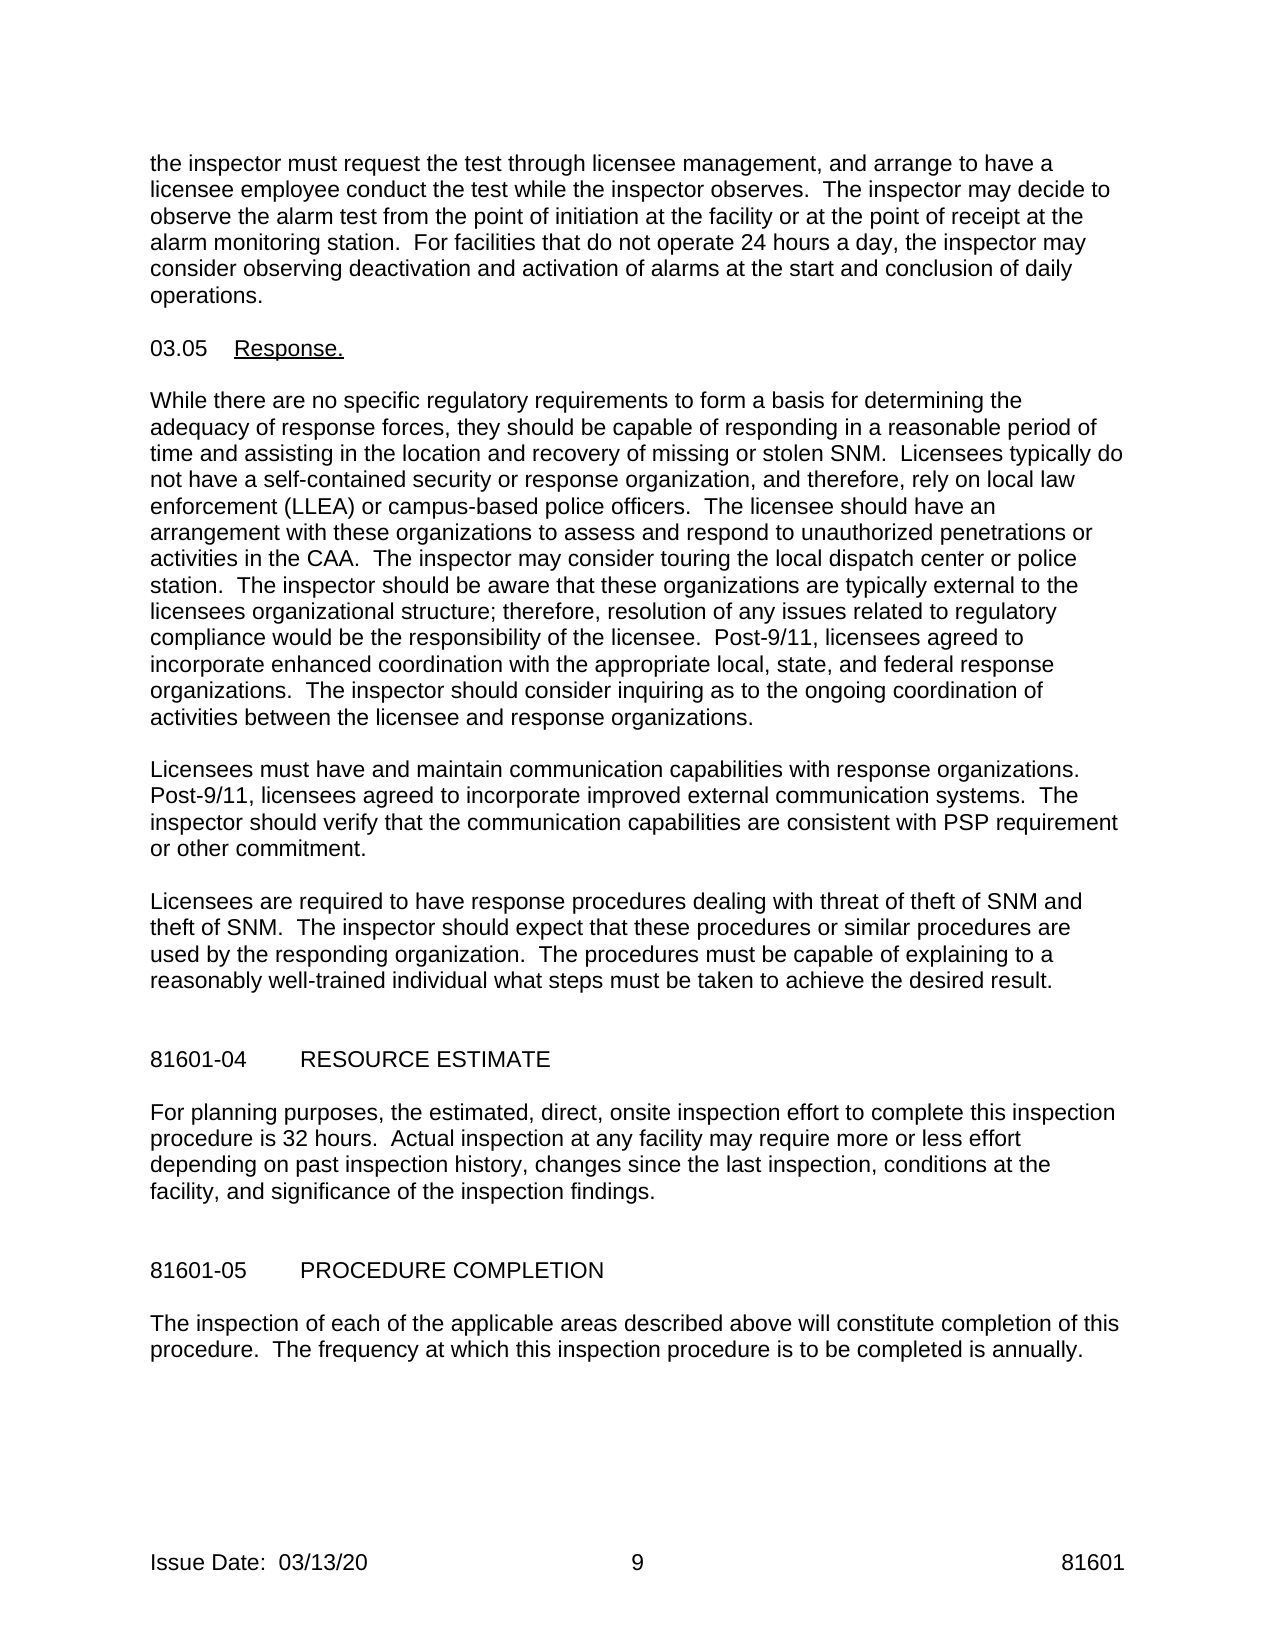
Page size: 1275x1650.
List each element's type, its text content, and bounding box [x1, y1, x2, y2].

text Licensees must have and maintain communication capabilities with response organizations. Post-9/11, licensees agreed to incorporate improved external communication systems. The inspector should verify that the communication capabilities are consistent with PSP requirement or other commitment. [150, 756, 1125, 862]
text 81601-05 PROCEDURE COMPLETION [150, 1257, 1125, 1283]
text 03.05 Response. [150, 334, 1125, 361]
text While there are no specific regulatory requirements to form a basis for determining the adequacy of response forces, they should be capable of responding in a reasonable period of time and assisting in the location and recovery of missing or stolen SNM. Licensees typically do not have a self-contained security or response organization, and therefore, rely on local law enforcement (LLEA) or campus-based police officers. The licensee should have an arrangement with these organizations to assess and respond to unauthorized penetrations or activities in the CAA. The inspector may consider touring the local dispatch center or police station. The inspector should be aware that these organizations are typically external to the licensees organizational structure; therefore, resolution of any issues related to regulatory compliance would be the responsibility of the licensee. Post-9/11, licensees agreed to incorporate enhanced coordination with the appropriate local, state, and federal response organizations. The inspector should consider inquiring as to the ongoing coordination of activities between the licensee and response organizations. [150, 387, 1125, 730]
text For planning purposes, the estimated, direct, onsite inspection effort to complete this inspection procedure is 32 hours. Actual inspection at any facility may require more or less effort depending on past inspection history, changes since the last inspection, conditions at the facility, and significance of the inspection findings. [150, 1099, 1125, 1204]
text Licensees are required to have response procedures dealing with threat of theft of SNM and theft of SNM. The inspector should expect that these procedures or similar procedures are used by the responding organization. The procedures must be capable of explaining to a reasonably well-trained individual what steps must be taken to achieve the desired result. [150, 888, 1125, 993]
text 81601-04 RESOURCE ESTIMATE [150, 1046, 1125, 1072]
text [150, 150, 1125, 308]
text The inspection of each of the applicable areas described above will constitute completion of this procedure. The frequency at which this inspection procedure is to be completed is annually. [150, 1309, 1125, 1362]
